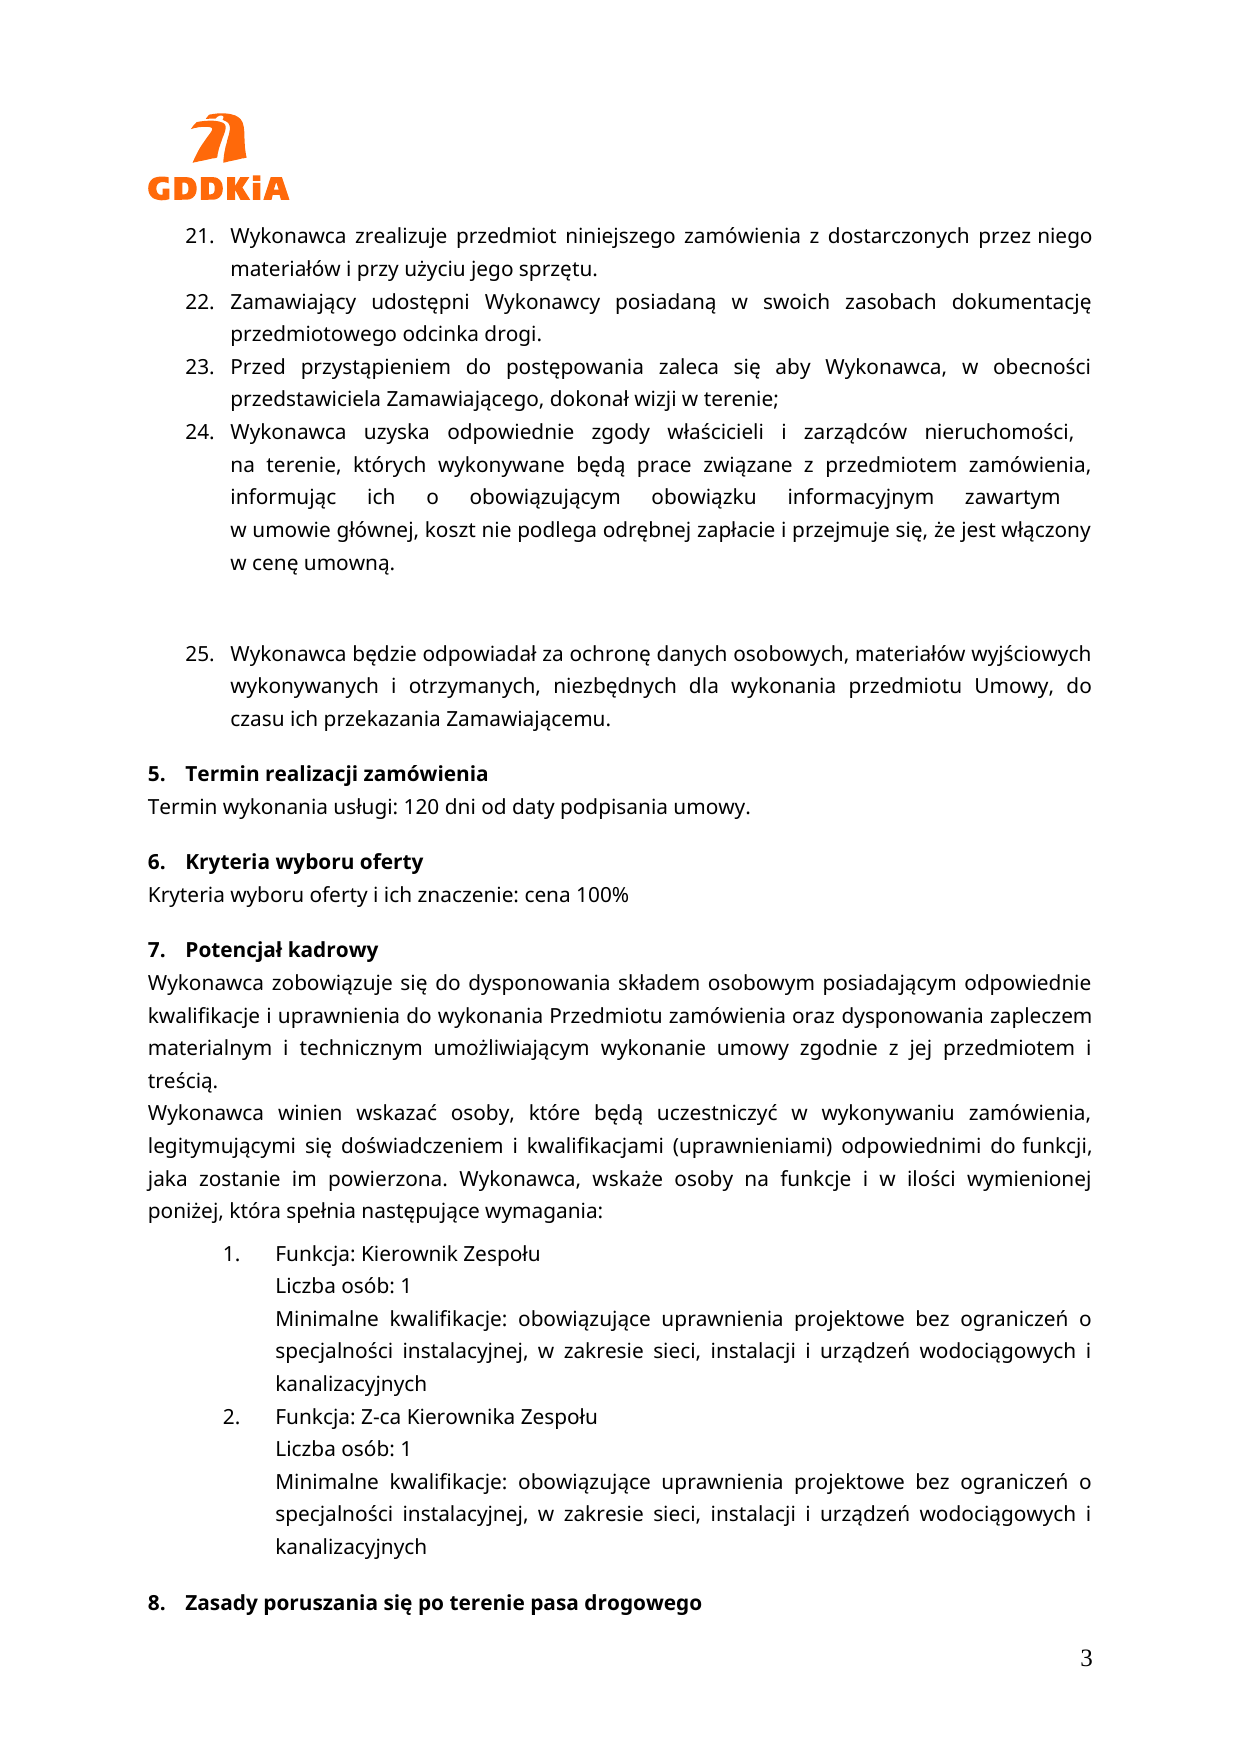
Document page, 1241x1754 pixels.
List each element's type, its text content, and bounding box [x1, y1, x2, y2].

list Liczba osób: 1 [275, 1434, 1092, 1463]
text Termin wykonania usługi: 120 dni od daty podpisania umowy. [148, 792, 1092, 821]
list Przed przystąpieniem do postępowania zaleca się aby Wykonawca, w obecności przedstawiciela Zamawiającego, dokonał wizji w terenie; [185, 352, 1092, 413]
text Kryteria wyboru oferty i ich znaczenie: cena 100% [148, 880, 1092, 908]
list Liczba osób: 1 [275, 1271, 1092, 1300]
list Wykonawca uzyska odpowiednie zgody właścicieli i zarządców nieruchomości, na terenie, których wykonywane będą prace związane z przedmiotem zamówienia, informując ich o obowiązującym obowiązku informacyjnym zawartym w umowie głównej, koszt nie podlega odrębnej zapłacie i przejmuje się, że jest włączony w cenę umowną. [185, 417, 1092, 576]
list Potencjał kadrowy [148, 936, 1092, 964]
list Wykonawca zobowiązuje się do dysponowania składem osobowym posiadającym odpowiednie kwalifikacje i uprawnienia do wykonania Przedmiotu zamówienia oraz dysponowania zapleczem materialnym i technicznym umożliwiającym wykonanie umowy zgodnie z jej przedmiotem i treścią. [148, 968, 1092, 1094]
list Zasady poruszania się po terenie pasa drogowego [148, 1588, 1092, 1616]
list Wykonawca winien wskazać osoby, które będą uczestniczyć w wykonywaniu zamówienia, legitymującymi się doświadczeniem i kwalifikacjami (uprawnieniami) odpowiednimi do funkcji, jaka zostanie im powierzona. Wykonawca, wskaże osoby na funkcje i w ilości wymienionej poniżej, która spełnia następujące wymagania: [148, 1098, 1092, 1225]
list Funkcja: Z-ca Kierownika Zespołu [223, 1402, 1092, 1430]
list Wykonawca zrealizuje przedmiot niniejszego zamówienia z dostarczonych przez niego materiałów i przy użyciu jego sprzętu. [185, 222, 1092, 283]
list Funkcja: Kierownik Zespołu [223, 1239, 1092, 1267]
list Termin realizacji zamówienia [148, 759, 1092, 788]
list Minimalne kwalifikacje: obowiązujące uprawnienia projektowe bez ograniczeń o specjalności instalacyjnej, w zakresie sieci, instalacji i urządzeń wodociągowych i kanalizacyjnych [275, 1304, 1092, 1398]
list Zamawiający udostępni Wykonawcy posiadaną w swoich zasobach dokumentację przedmiotowego odcinka drogi. [185, 287, 1092, 348]
list Kryteria wyboru oferty [148, 847, 1092, 876]
list Wykonawca będzie odpowiadał za ochronę danych osobowych, materiałów wyjściowych wykonywanych i otrzymanych, niezbędnych dla wykonania przedmiotu Umowy, do czasu ich przekazania Zamawiającemu. [185, 639, 1092, 732]
list Minimalne kwalifikacje: obowiązujące uprawnienia projektowe bez ograniczeń o specjalności instalacyjnej, w zakresie sieci, instalacji i urządzeń wodociągowych i kanalizacyjnych [275, 1467, 1092, 1561]
